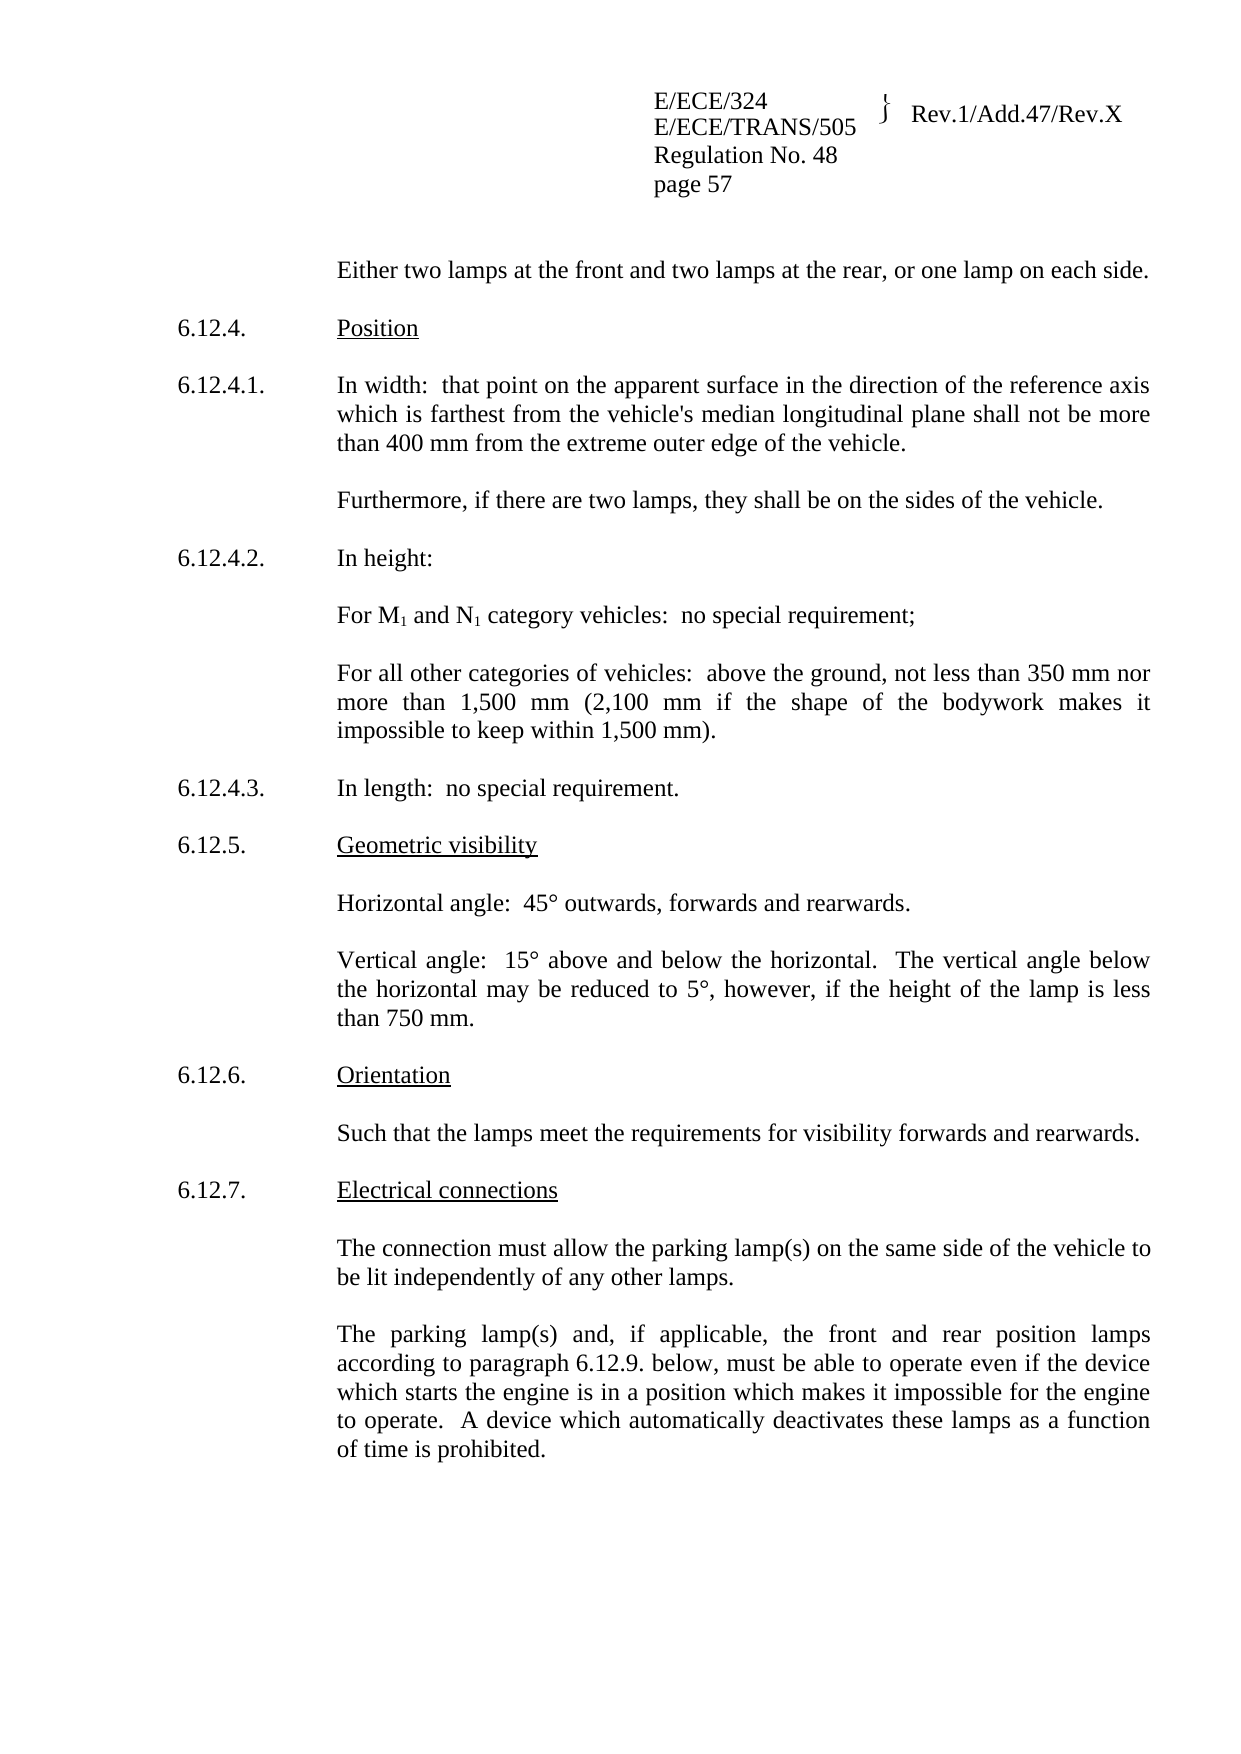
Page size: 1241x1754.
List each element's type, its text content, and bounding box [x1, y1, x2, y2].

text The connection must allow the parking lamp(s) on the same side of the vehicle to be lit independently of any other lamps. [337, 1233, 1152, 1290]
text 6.12.4.3. In length: no special requirement. [177, 773, 1152, 802]
text Furthermore, if there are two lamps, they shall be on the sides of the vehicle. [337, 485, 1152, 514]
text Such that the lamps meet the requirements for visibility forwards and rearwards. [337, 1118, 1152, 1147]
text 6.12.4.1. In width: that point on the apparent surface in the direction of the reference axis which is farthest from the vehicle's median longitudinal plane shall not be more than 400 mm from the extreme outer edge of the vehicle. [177, 370, 1152, 457]
text 6.12.4.2. In height: [177, 543, 1152, 572]
text Either two lamps at the front and two lamps at the rear, or one lamp on each side. [337, 255, 1152, 284]
text For all other categories of vehicles: above the ground, not less than 350 mm nor more than 1,500 mm (2,100 mm if the shape of the bodywork makes it impossible to keep within 1,500 mm). [337, 658, 1152, 744]
text 6.12.7. Electrical connections [177, 1175, 1152, 1204]
text Horizontal angle: 45° outwards, forwards and rearwards. [337, 888, 1152, 917]
text 6.12.5. Geometric visibility [177, 830, 1152, 859]
text 6.12.6. Orientation [177, 1060, 1152, 1089]
text For M1 and N1 category vehicles: no special requirement; [337, 600, 1152, 629]
text Vertical angle: 15° above and below the horizontal. The vertical angle below the horizontal may be reduced to 5°, however, if the height of the lamp is less than 750 mm. [337, 945, 1152, 1032]
text 6.12.4. Position [177, 313, 1152, 342]
text The parking lamp(s) and, if applicable, the front and rear position lamps according to paragraph 6.12.9. below, must be able to operate even if the device which starts the engine is in a position which makes it impossible for the engine to operate. A device which automatically deactivates these lamps as a function of time is prohibited. [337, 1319, 1152, 1463]
